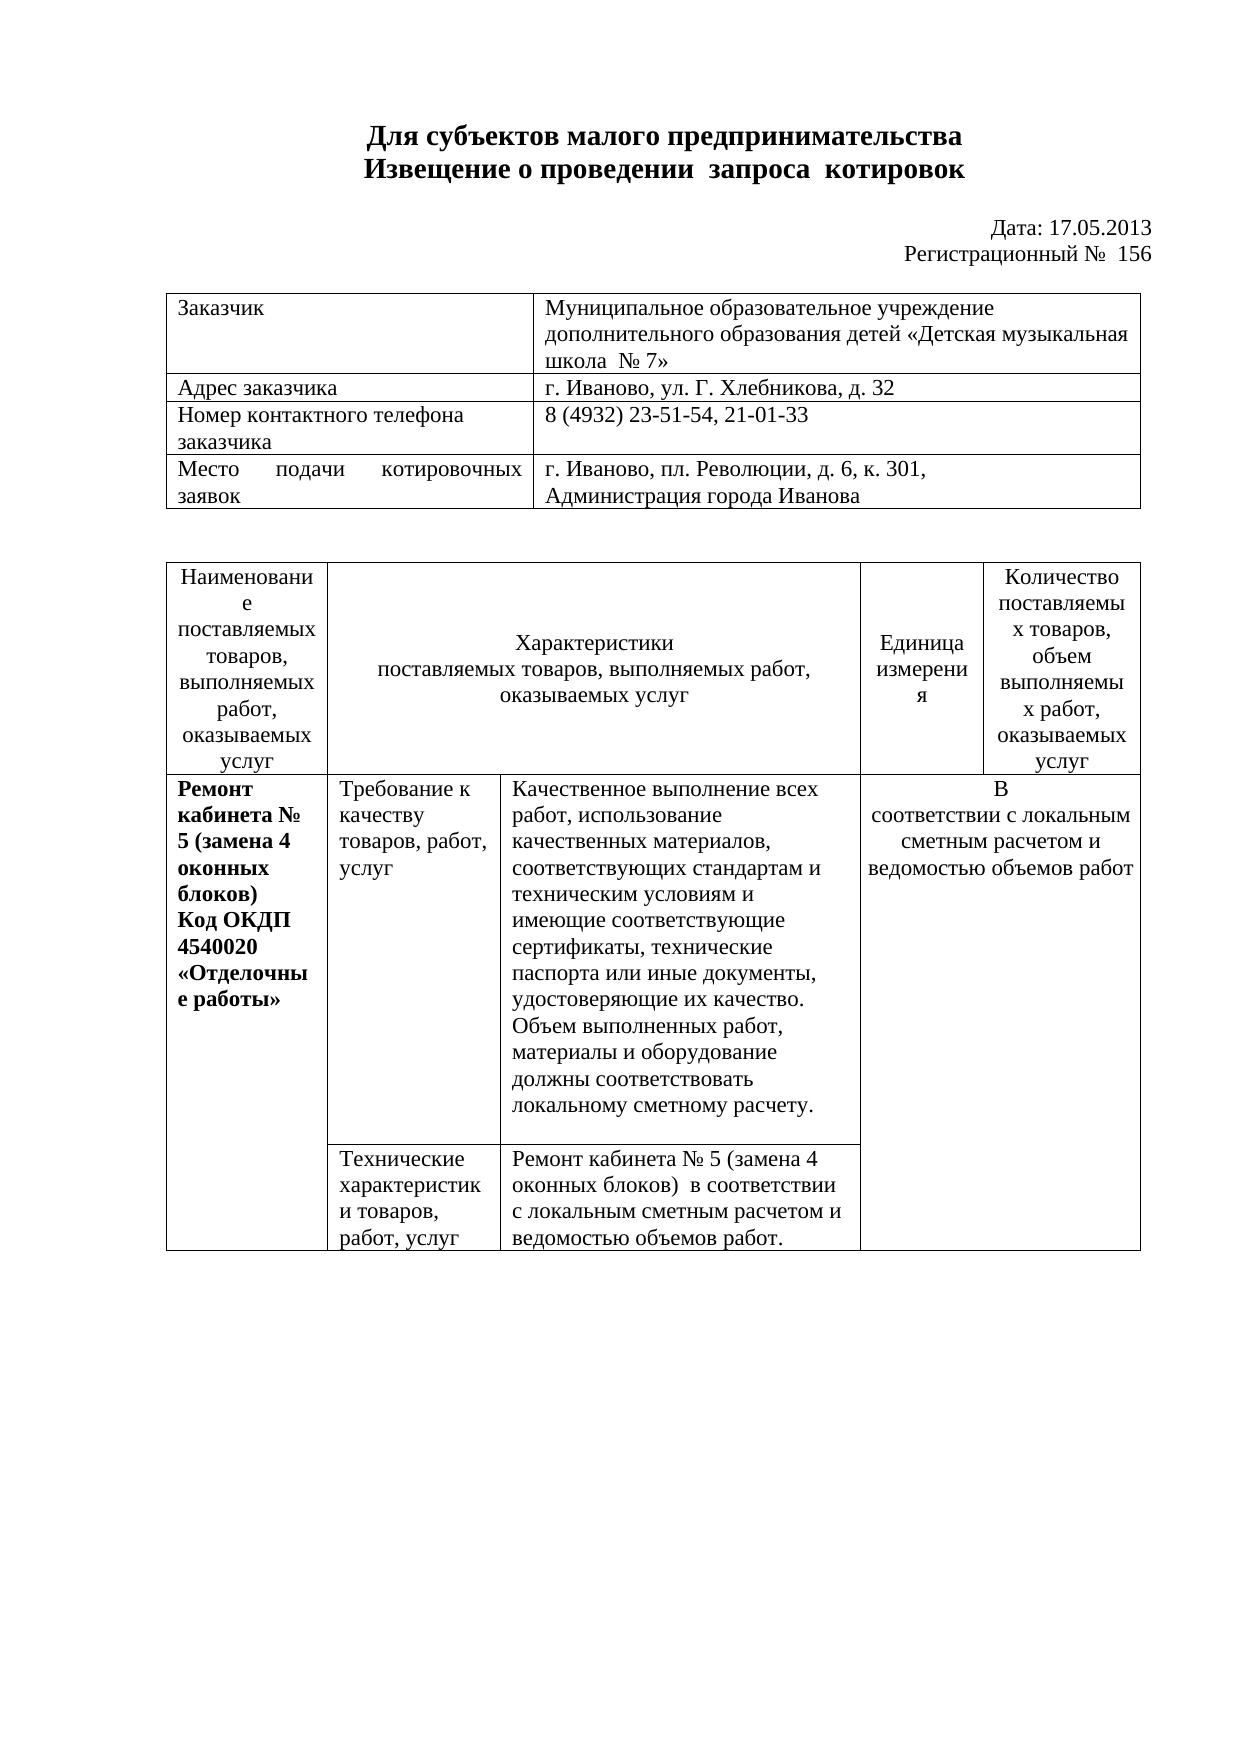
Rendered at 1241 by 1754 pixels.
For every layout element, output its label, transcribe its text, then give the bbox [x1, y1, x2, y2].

table_header Муниципальное образовательное учреждение дополнительного образования детей «Детская музыкальная школа № 7» [534, 294, 1140, 373]
text Регистрационный № 156 [177, 240, 1152, 267]
table_cell Технические характеристики товаров, работ, услуг [328, 1145, 500, 1250]
text Для субъектов малого предпринимательства [177, 118, 1152, 152]
table_cell Номер контактного телефона заказчика [167, 402, 533, 454]
table_header Количество поставляемых товаров, объем выполняемых работ, оказываемых услуг [984, 563, 1140, 774]
table_cell г. Иваново, пл. Революции, д. 6, к. 301, Администрация города Иванова [534, 455, 1140, 508]
text Дата: 17.05.2013 [177, 214, 1152, 240]
table_cell Ремонт кабинета № 5 (замена 4 оконных блоков) Код ОКДП 4540020 «Отделочные работы» [167, 775, 327, 1250]
table_cell В соответствии с локальным сметным расчетом и ведомостью объемов работ [861, 775, 1140, 1250]
table_header Заказчик [167, 294, 533, 373]
text Извещение о проведении запроса котировок [177, 152, 1152, 185]
table_cell г. Иваново, ул. Г. Хлебникова, д. 32 [534, 374, 1140, 401]
table_cell 8 (4932) 23-51-54, 21-01-33 [534, 402, 1140, 454]
table_cell Качественное выполнение всех работ, использование качественных материалов, соответствующих стандартам и техническим условиям и имеющие соответствующие сертификаты, технические паспорта или иные документы, удостоверяющие их качество. Объем выполненных работ, материалы и оборудование должны соответствовать локальному сметному расчету. [501, 775, 860, 1144]
table_cell Место подачи котировочных заявок [167, 455, 533, 508]
table_cell Ремонт кабинета № 5 (замена 4 оконных блоков) в соответствии с локальным сметным расчетом и ведомостью объемов работ. [501, 1145, 860, 1250]
table_cell Адрес заказчика [167, 374, 533, 401]
table_cell Требование к качеству товаров, работ, услуг [328, 775, 500, 1144]
table_header Наименование поставляемых товаров, выполняемых работ, оказываемых услуг [167, 563, 327, 774]
table_header Характеристики поставляемых товаров, выполняемых работ, оказываемых услуг [328, 563, 860, 774]
table_header Единица измерения [861, 563, 983, 774]
